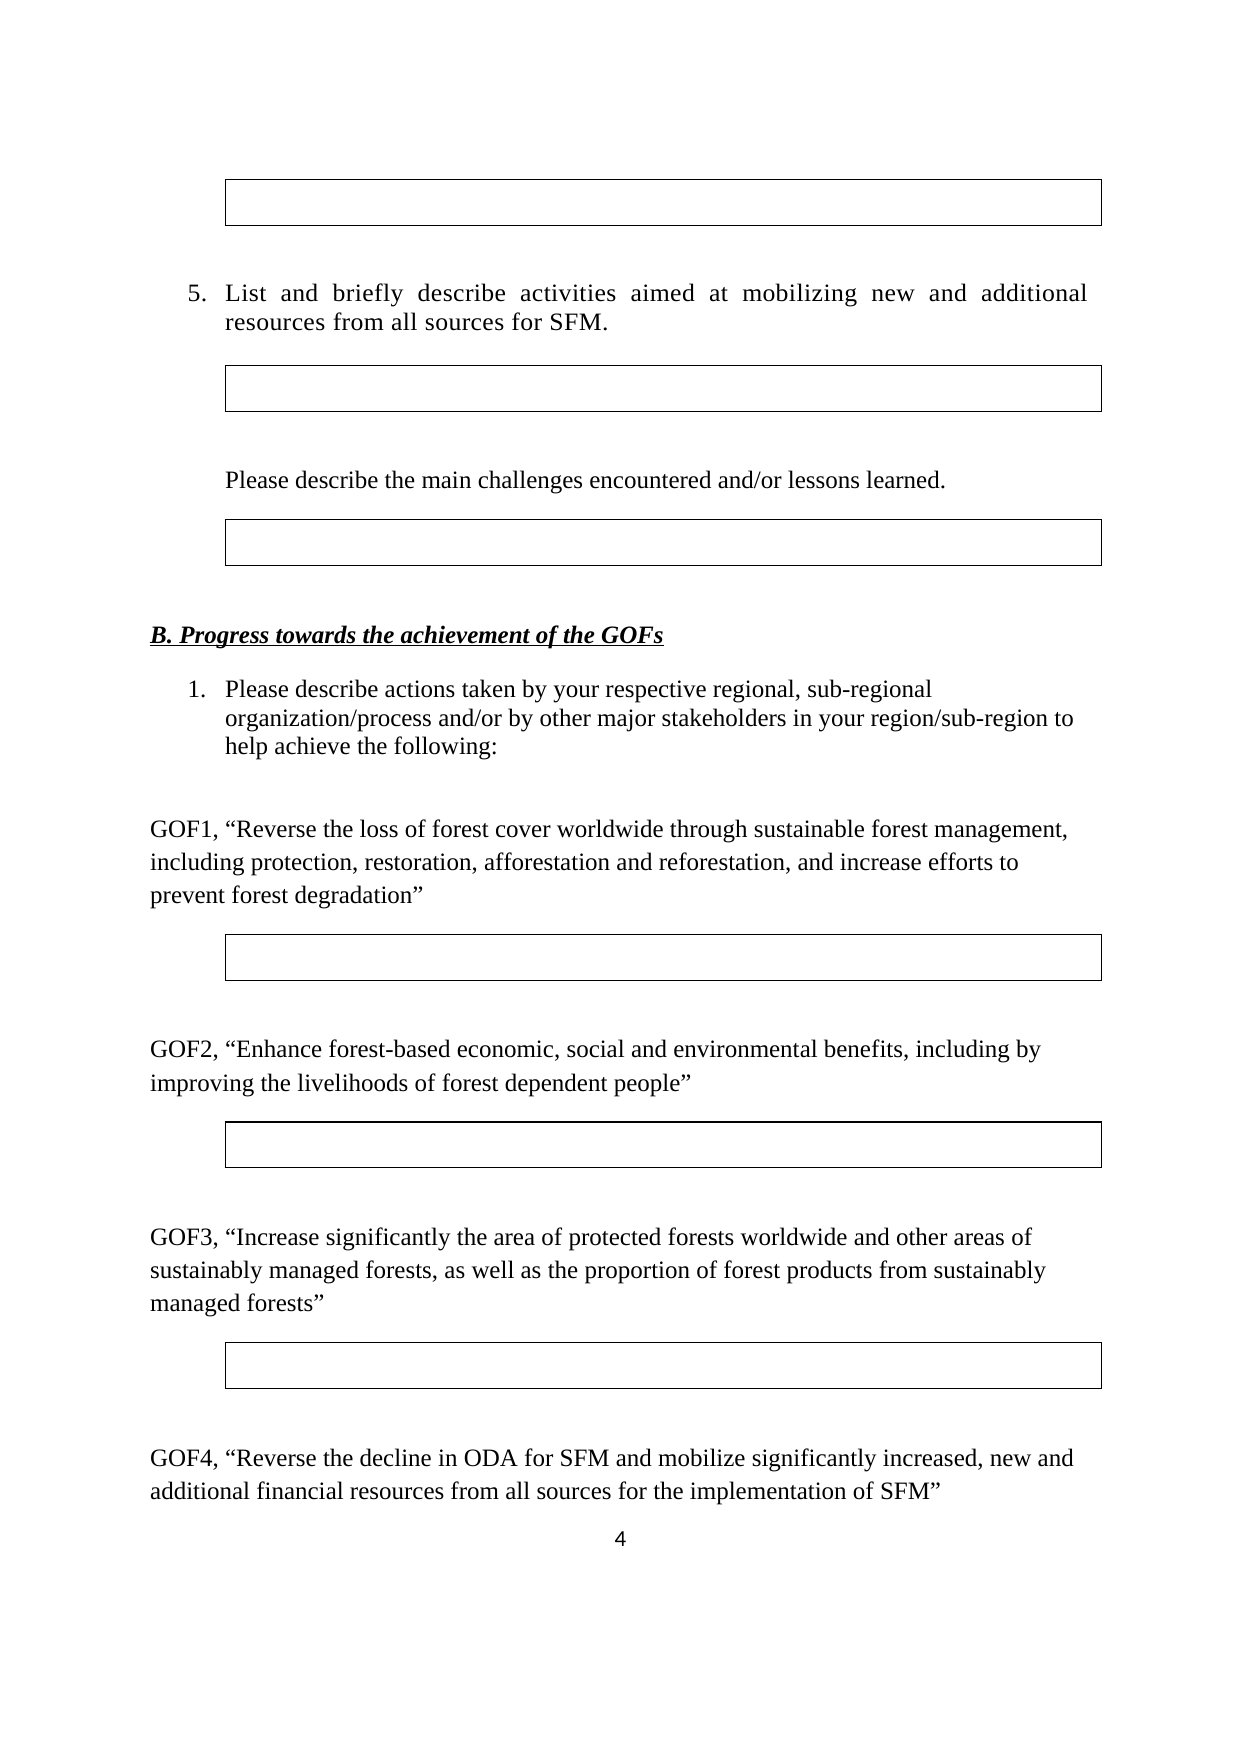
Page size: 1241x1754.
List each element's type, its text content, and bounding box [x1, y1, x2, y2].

text GOF4, “Reverse the decline in ODA for SFM and mobilize significantly increased, new and additional financial resources from all sources for the implementation of SFM” [150, 1443, 1090, 1504]
table_header [226, 520, 1101, 565]
table_header [226, 935, 1101, 980]
text B. Progress towards the achievement of the GOFs [150, 620, 1090, 649]
text GOF2, “Enhance forest-based economic, social and environmental benefits, including by improving the livelihoods of forest dependent people” [150, 1034, 1090, 1096]
list Please describe actions taken by your respective regional, sub-regional organization/process and/or by other major stakeholders in your region/sub-region to help achieve the following: [187, 674, 1090, 760]
list List and briefly describe activities aimed at mobilizing new and additional resources from all sources for SFM. [187, 278, 1090, 336]
table_header [226, 366, 1101, 411]
table_header [226, 1123, 1101, 1167]
table_header [226, 180, 1101, 224]
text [150, 465, 1090, 494]
text GOF1, “Reverse the loss of forest cover worldwide through sustainable forest management, including protection, restoration, afforestation and reforestation, and increase efforts to prevent forest degradation” [150, 814, 1090, 909]
table_header [226, 1343, 1101, 1388]
text GOF3, “Increase significantly the area of protected forests worldwide and other areas of sustainably managed forests, as well as the proportion of forest products from sustainably managed forests” [150, 1222, 1090, 1317]
